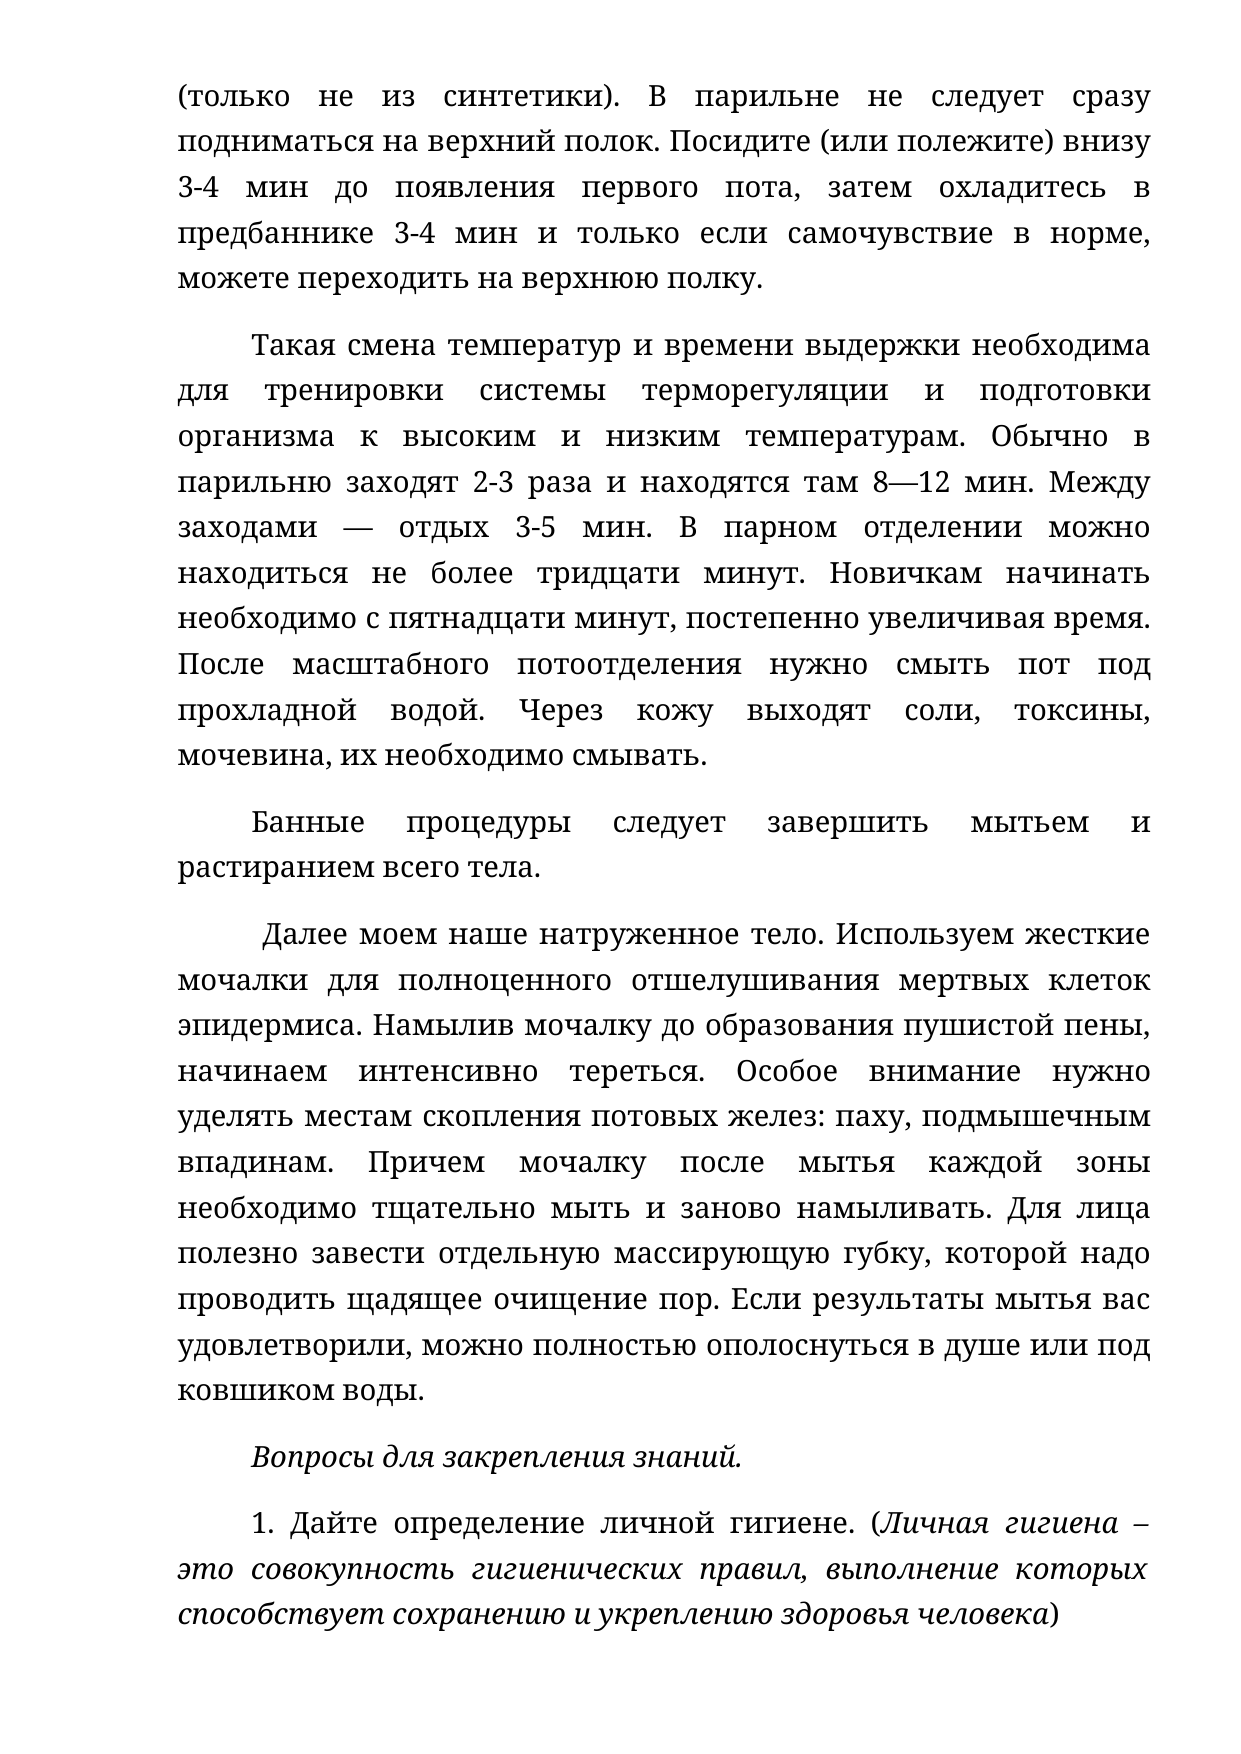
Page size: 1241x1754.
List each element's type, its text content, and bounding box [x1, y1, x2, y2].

text Такая смена температур и времени выдержки необходима для тренировки системы терморегуляции и подготовки организма к высоким и низким температурам. Обычно в парильню заходят 2-3 раза и находятся там 8—12 мин. Между заходами — отдых 3-5 мин. В парном отделении можно находиться не более тридцати минут. Новичкам начинать необходимо с пятнадцати минут, постепенно увеличивая время. После масштабного потоотделения нужно смыть пот под прохладной водой. Через кожу выходят соли, токсины, мочевина, их необходимо смывать. [177, 324, 1152, 774]
text Банные процедуры следует завершить мытьем и растиранием всего тела. [177, 801, 1152, 886]
text Далее моем наше натруженное тело. Используем жесткие мочалки для полноценного отшелушивания мертвых клеток эпидермиса. Намылив мочалку до образования пушистой пены, начинаем интенсивно тереться. Особое внимание нужно уделять местам скопления потовых желез: паху, подмышечным впадинам. Причем мочалку после мытья каждой зоны необходимо тщательно мыть и заново намыливать. Для лица полезно завести отдельную массирующую губку, которой надо проводить щадящее очищение пор. Если результаты мытья вас удовлетворили, можно полностью ополоснуться в душе или под ковшиком воды. [177, 913, 1152, 1409]
text 1. Дайте определение личной гигиене. (Личная гигиена – это совокупность гигиенических правил, выполнение которых способствует сохранению и укреплению здоровья человека) [177, 1502, 1152, 1633]
text Вопросы для закрепления знаний. [177, 1436, 1152, 1476]
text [177, 75, 1152, 297]
